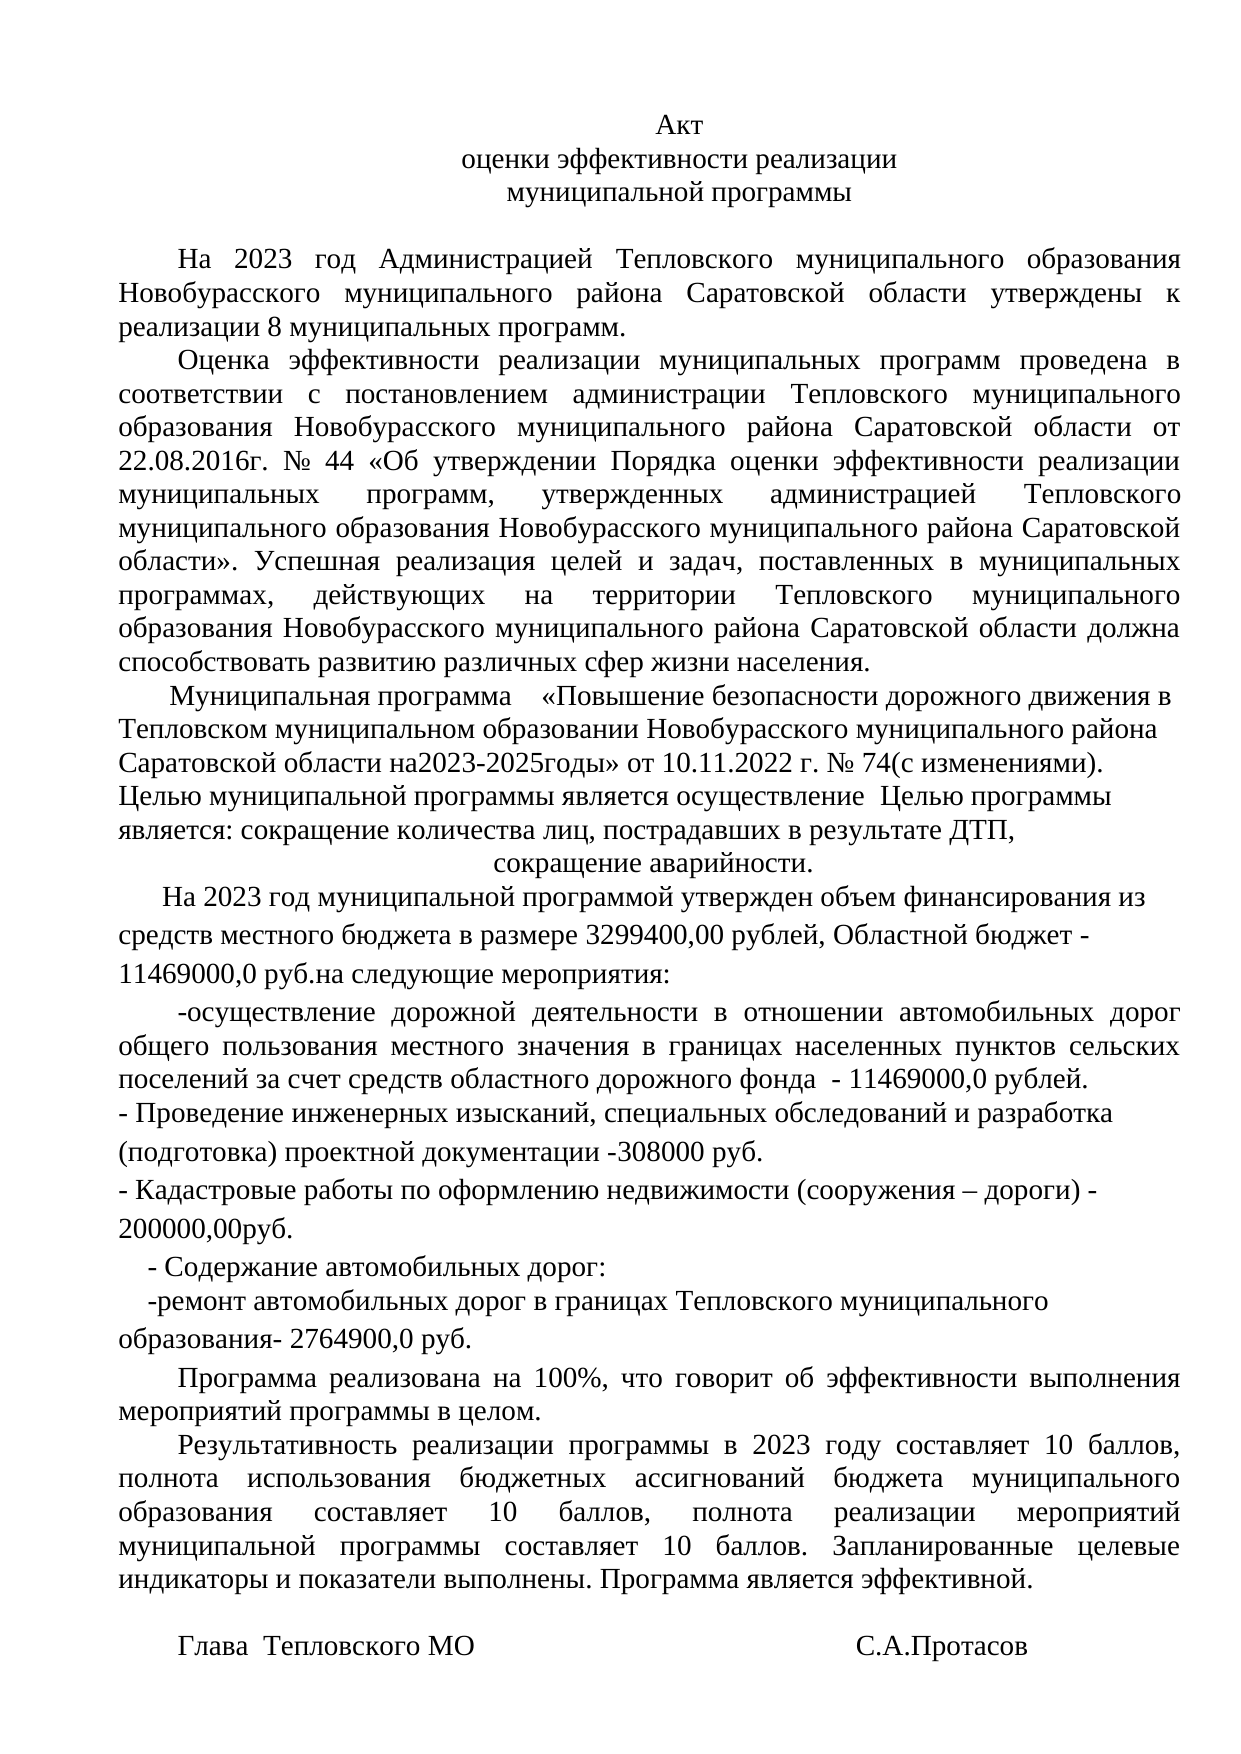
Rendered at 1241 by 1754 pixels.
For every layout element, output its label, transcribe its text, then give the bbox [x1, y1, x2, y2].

text -осуществление дорожной деятельности в отношении автомобильных дорог общего пользования местного значения в границах населенных пунктов сельских поселений за счет средств областного дорожного фонда - 11469000,0 рублей. [118, 994, 1181, 1095]
text Муниципальная программа «Повышение безопасности дорожного движения в Тепловском муниципальном образовании Новобурасского муниципального района Саратовской области на2023-2025годы» от 10.11.2022 г. № 74(с изменениями). Целью муниципальной программы является осуществление Целью программы является: сокращение количества лиц, пострадавших в результате ДТП, [118, 678, 1181, 845]
text сокращение аварийности. [118, 845, 1181, 879]
text Программа реализована на 100%, что говорит об эффективности выполнения мероприятий программы в целом. [118, 1360, 1181, 1427]
text - Кадастровые работы по оформлению недвижимости (сооружения – дороги) -200000,00руб. [118, 1172, 1181, 1244]
text - Проведение инженерных изысканий, специальных обследований и разработка (подготовка) проектной документации -308000 руб. [118, 1095, 1181, 1167]
text Оценка эффективности реализации муниципальных программ проведена в соответствии с постановлением администрации Тепловского муниципального образования Новобурасского муниципального района Саратовской области от 22.08.2016г. № 44 «Об утверждении Порядка оценки эффективности реализации муниципальных программ, утвержденных администрацией Тепловского муниципального образования Новобурасского муниципального района Саратовской области». Успешная реализация целей и задач, поставленных в муниципальных программах, действующих на территории Тепловского муниципального образования Новобурасского муниципального района Саратовской области должна способствовать развитию различных сфер жизни населения. [118, 342, 1181, 678]
text Акт [118, 107, 1181, 141]
text -ремонт автомобильных дорог в границах Тепловского муниципального образования- 2764900,0 руб. [118, 1283, 1181, 1355]
text муниципальной программы [118, 174, 1181, 208]
text - Содержание автомобильных дорог: [118, 1249, 1181, 1283]
text На 2023 год муниципальной программой утвержден объем финансирования из средств местного бюджета в размере 3299400,00 рублей, Областной бюджет - 11469000,0 руб.на следующие мероприятия: [118, 879, 1181, 989]
text оценки эффективности реализации [118, 141, 1181, 174]
text Результативность реализации программы в 2023 году составляет 10 баллов, полнота использования бюджетных ассигнований бюджета муниципального образования составляет 10 баллов, полнота реализации мероприятий муниципальной программы составляет 10 баллов. Запланированные целевые индикаторы и показатели выполнены. Программа является эффективной. [118, 1427, 1181, 1595]
text На 2023 год Администрацией Тепловского муниципального образования Новобурасского муниципального района Саратовской области утверждены к реализации 8 муниципальных программ. [118, 242, 1181, 342]
text Глава Тепловского МО С.А.Протасов [118, 1628, 1181, 1662]
